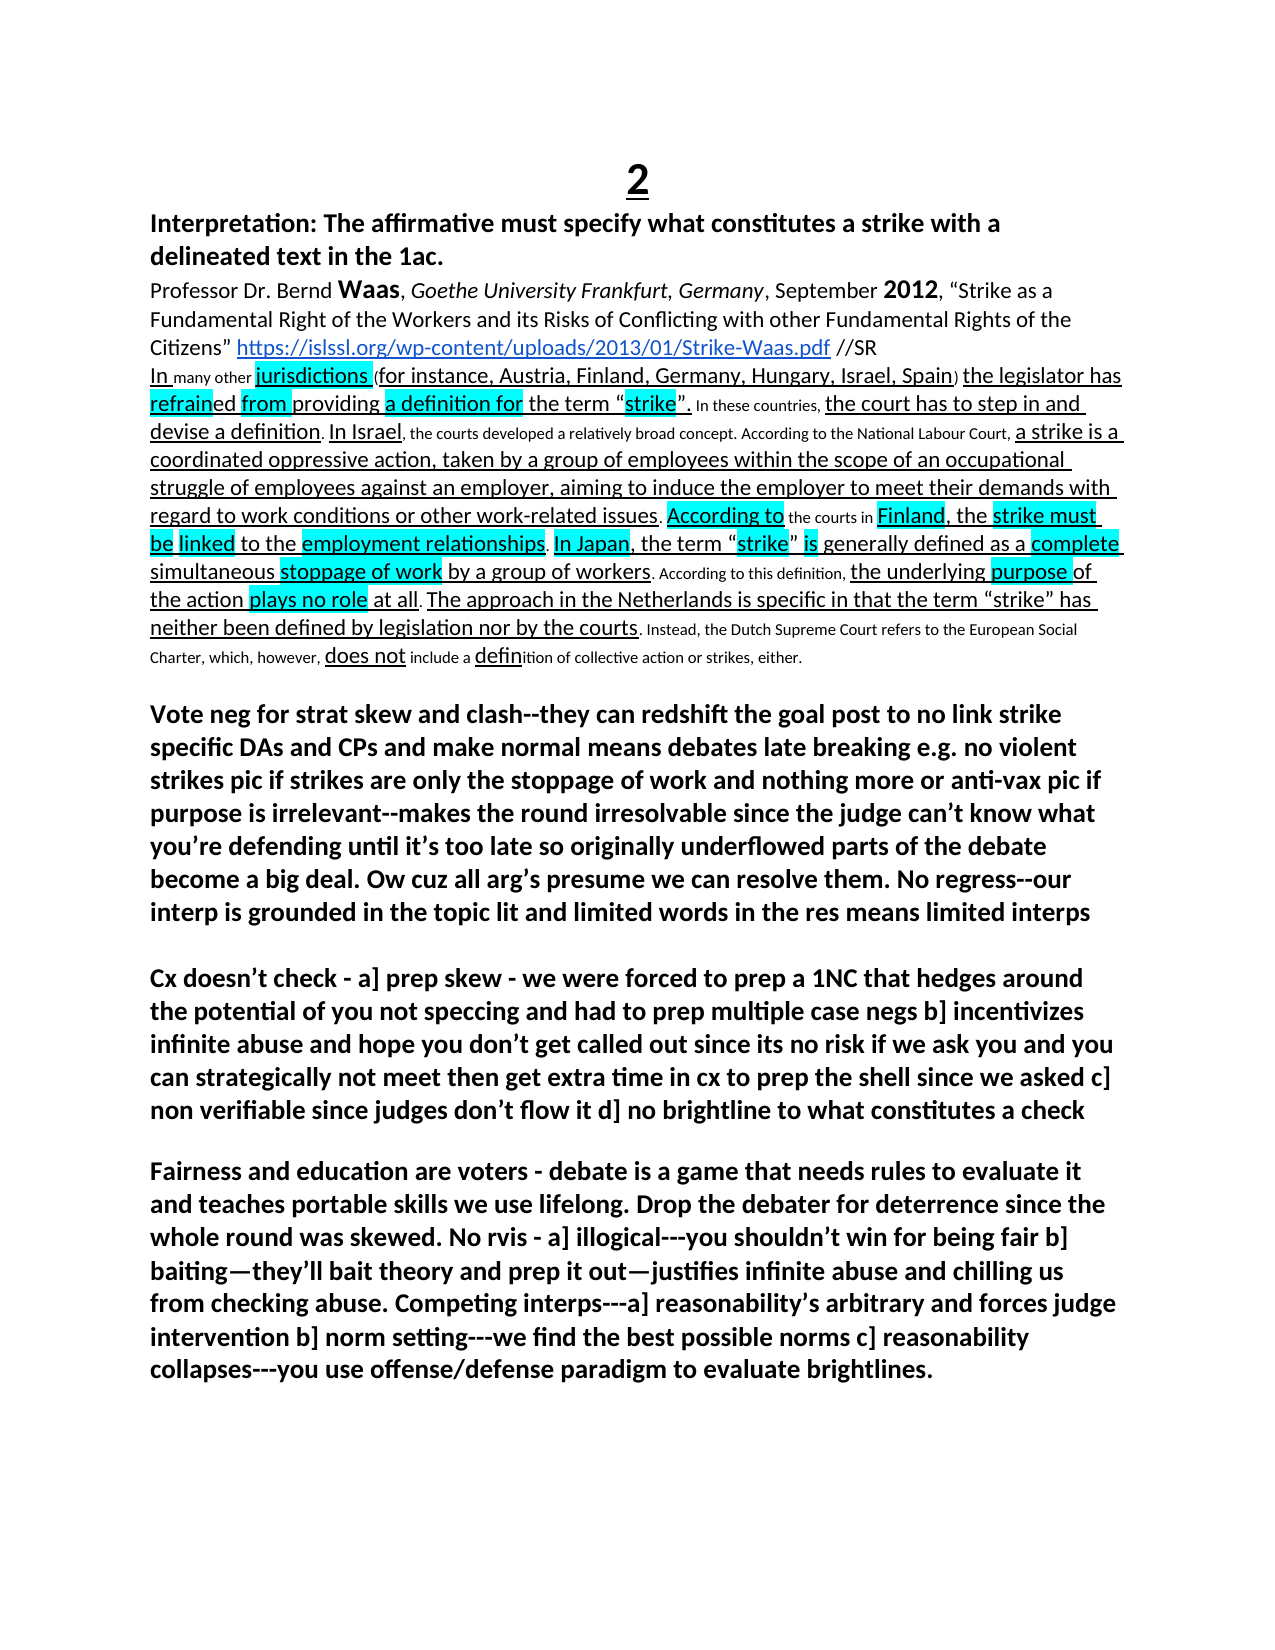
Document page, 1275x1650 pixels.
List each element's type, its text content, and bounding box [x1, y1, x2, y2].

text In many other jurisdictions (for instance, Austria, Finland, Germany, Hungary, Israel, Spain) the legislator has refrained from providing a definition for the term “strike”. In these countries, the court has to step in and devise a definition. In Israel, the courts developed a relatively broad concept. According to the National Labour Court, a strike is a coordinated oppressive action, taken by a group of employees within the scope of an occupational struggle of employees against an employer, aiming to induce the employer to meet their demands with regard to work conditions or other work-related issues. According to the courts in Finland, the strike must be linked to the employment relationships. In Japan, the term “strike” is generally defined as a complete simultaneous stoppage of work by a group of workers. According to this definition, the underlying purpose of the action plays no role at all. The approach in the Netherlands is specific in that the term “strike” has neither been defined by legislation nor by the courts. Instead, the Dutch Supreme Court refers to the European Social Charter, which, however, does not include a definition of collective action or strikes, either. [150, 361, 1125, 669]
text Interpretation: The affirmative must specify what constitutes a strike with a delineated text in the 1ac. [150, 206, 1125, 272]
subtitle 2 [150, 150, 1125, 206]
text Professor Dr. Bernd Waas, Goethe University Frankfurt, Germany, September 2012, “Strike as a Fundamental Right of the Workers and its Risks of Conflicting with other Fundamental Rights of the Citizens” https://islssl.org/wp-content/uploads/2013/01/Strike-Waas.pdf //SR [150, 272, 1125, 361]
text Fairness and education are voters - debate is a game that needs rules to evaluate it and teaches portable skills we use lifelong. Drop the debater for deterrence since the whole round was skewed. No rvis - a] illogical---you shouldn’t win for being fair b] baiting—they’ll bait theory and prep it out—justifies infinite abuse and chilling us from checking abuse. Competing interps---a] reasonability’s arbitrary and forces judge intervention b] norm setting---we find the best possible norms c] reasonability collapses---you use offense/defense paradigm to evaluate brightlines. [150, 1154, 1125, 1386]
text Vote neg for strat skew and clash--they can redshift the goal post to no link strike specific DAs and CPs and make normal means debates late breaking e.g. no violent strikes pic if strikes are only the stoppage of work and nothing more or anti-vax pic if purpose is irrelevant--makes the round irresolvable since the judge can’t know what you’re defending until it’s too late so originally underflowed parts of the debate become a big deal. Ow cuz all arg’s presume we can resolve them. No regress--our interp is grounded in the topic lit and limited words in the res means limited interps [150, 697, 1125, 928]
text Cx doesn’t check - a] prep skew - we were forced to prep a 1NC that hedges around the potential of you not speccing and had to prep multiple case negs b] incentivizes infinite abuse and hope you don’t get called out since its no risk if we ask you and you can strategically not meet then get extra time in cx to prep the shell since we asked c] non verifiable since judges don’t flow it d] no brightline to what constitutes a check [150, 961, 1125, 1127]
